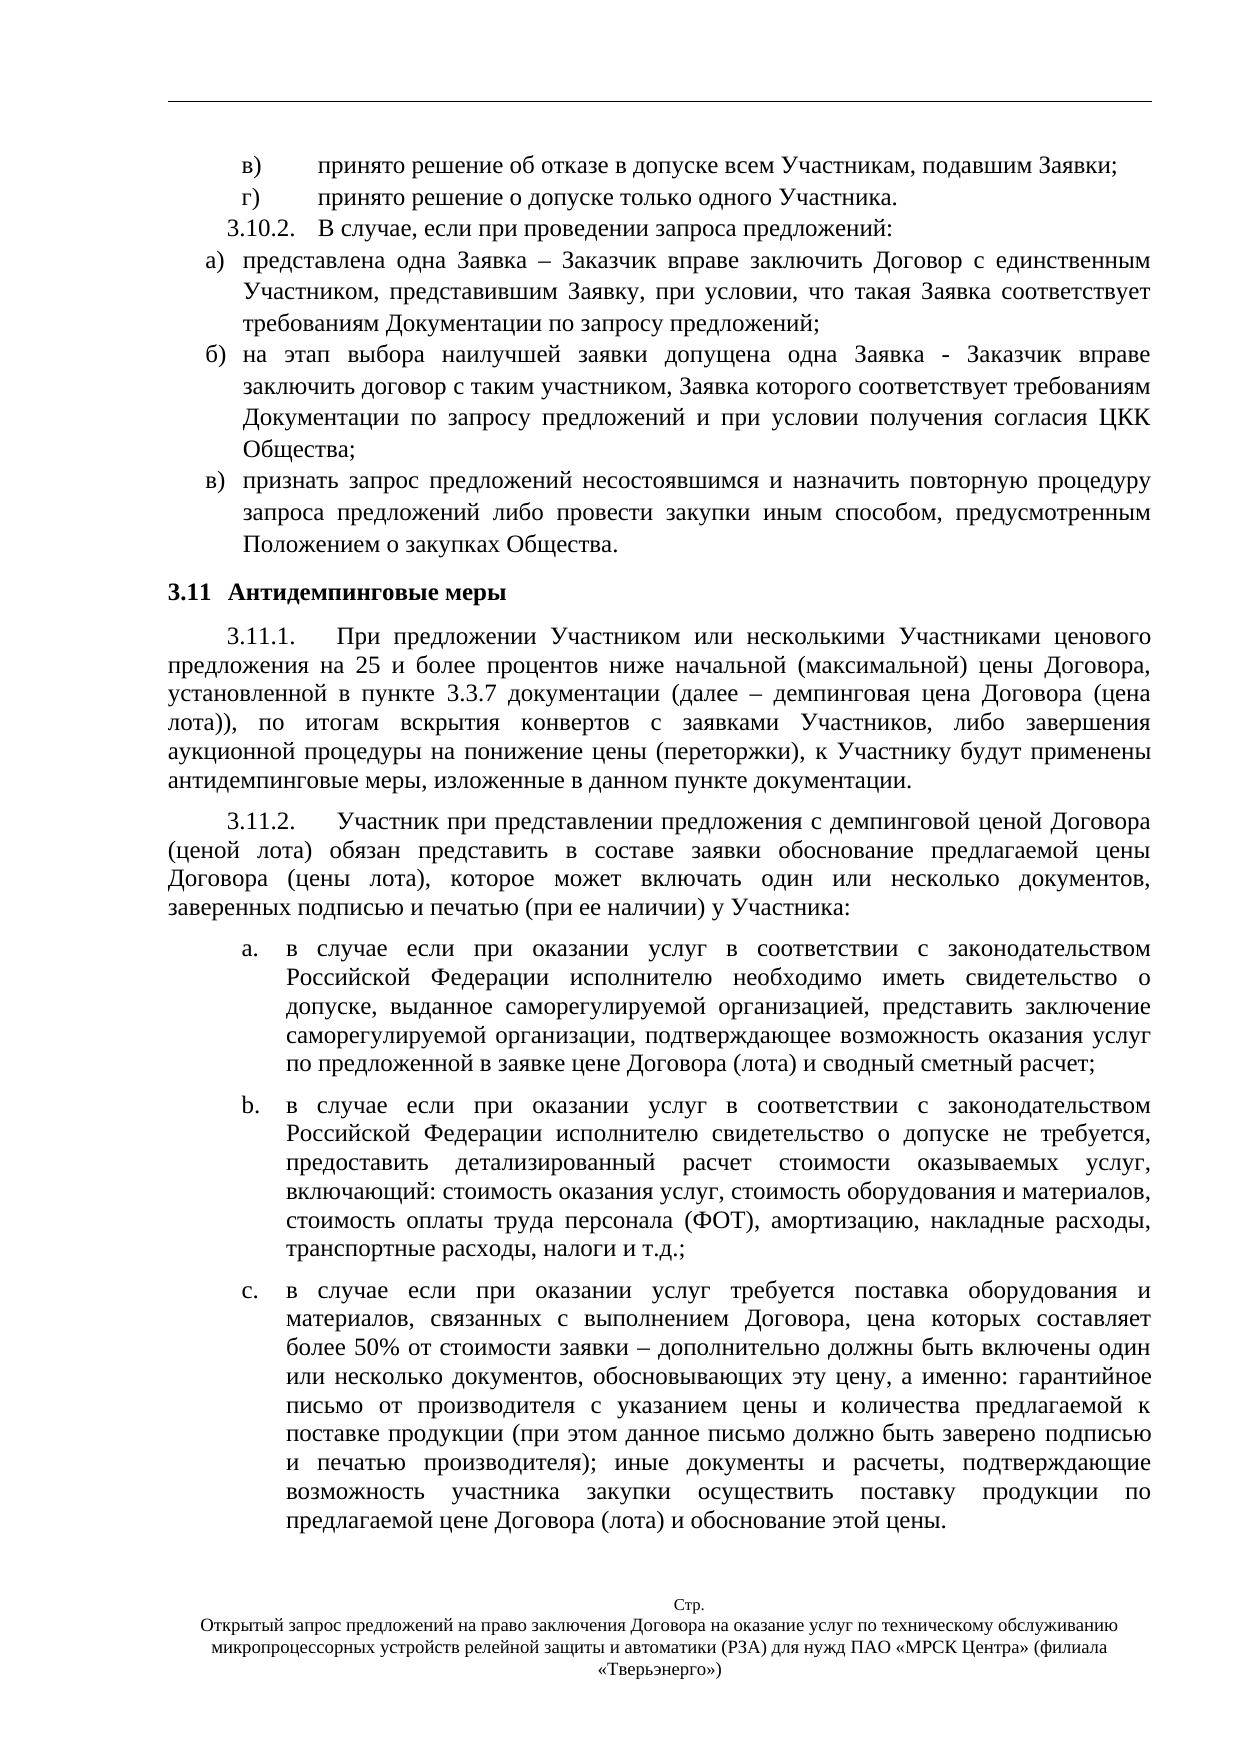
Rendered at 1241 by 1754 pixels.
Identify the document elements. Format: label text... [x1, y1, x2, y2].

list принято решение об отказе в допуске всем Участникам, подавшим Заявки; [168, 150, 1152, 179]
list В случае, если при проведении запроса предложений: [168, 213, 1152, 242]
list При предложении Участником или несколькими Участниками ценового предложения на 25 и более процентов ниже начальной (максимальной) цены Договора, установленной в пункте 3.3.7 документации (далее – демпинговая цена Договора (цена лота)), по итогам вскрытия конвертов с заявками Участников, либо завершения аукционной процедуры на понижение цены (переторжки), к Участнику будут применены антидемпинговые меры, изложенные в данном пункте документации. [168, 621, 1152, 793]
list принято решение о допуске только одного Участника. [168, 182, 1152, 210]
list Участник при представлении предложения с демпинговой ценой Договора (ценой лота) обязан представить в составе заявки обоснование предлагаемой цены Договора (цены лота), которое может включать один или несколько документов, заверенных подписью и печатью (при ее наличии) у Участника: [168, 806, 1152, 921]
list в случае если при оказании услуг в соответствии с законодательством Российской Федерации исполнителю необходимо иметь свидетельство о допуске, выданное саморегулируемой организацией, представить заключение саморегулируемой организации, подтверждающее возможность оказания услуг по предложенной в заявке цене Договора (лота) и сводный сметный расчет; [241, 933, 1152, 1077]
list представлена одна Заявка – Заказчик вправе заключить Договор с единственным Участником, представившим Заявку, при условии, что такая Заявка соответствует требованиям Документации по запросу предложений; [205, 245, 1152, 337]
list на этап выбора наилучшей заявки допущена одна Заявка - Заказчик вправе заключить договор с таким участником, Заявка которого соответствует требованиям Документации по запросу предложений и при условии получения согласия ЦКК Общества; [205, 339, 1152, 463]
subtitle Антидемпинговые меры [168, 577, 1152, 606]
list признать запрос предложений несостоявшимся и назначить повторную процедуру запроса предложений либо провести закупки иным способом, предусмотренным Положением о закупках Общества. [205, 466, 1152, 557]
list в случае если при оказании услуг в соответствии с законодательством Российской Федерации исполнителю свидетельство о допуске не требуется, предоставить детализированный расчет стоимости оказываемых услуг, включающий: стоимость оказания услуг, стоимость оборудования и материалов, стоимость оплаты труда персонала (ФОТ), амортизацию, накладные расходы, транспортные расходы, налоги и т.д.; [241, 1090, 1152, 1262]
list в случае если при оказании услуг требуется поставка оборудования и материалов, связанных с выполнением Договора, цена которых составляет более 50% от стоимости заявки – дополнительно должны быть включены один или несколько документов, обосновывающих эту цену, а именно: гарантийное письмо от производителя с указанием цены и количества предлагаемой к поставке продукции (при этом данное письмо должно быть заверено подписью и печатью производителя); иные документы и расчеты, подтверждающие возможность участника закупки осуществить поставку продукции по предлагаемой цене Договора (лота) и обоснование этой цены. [241, 1275, 1152, 1533]
